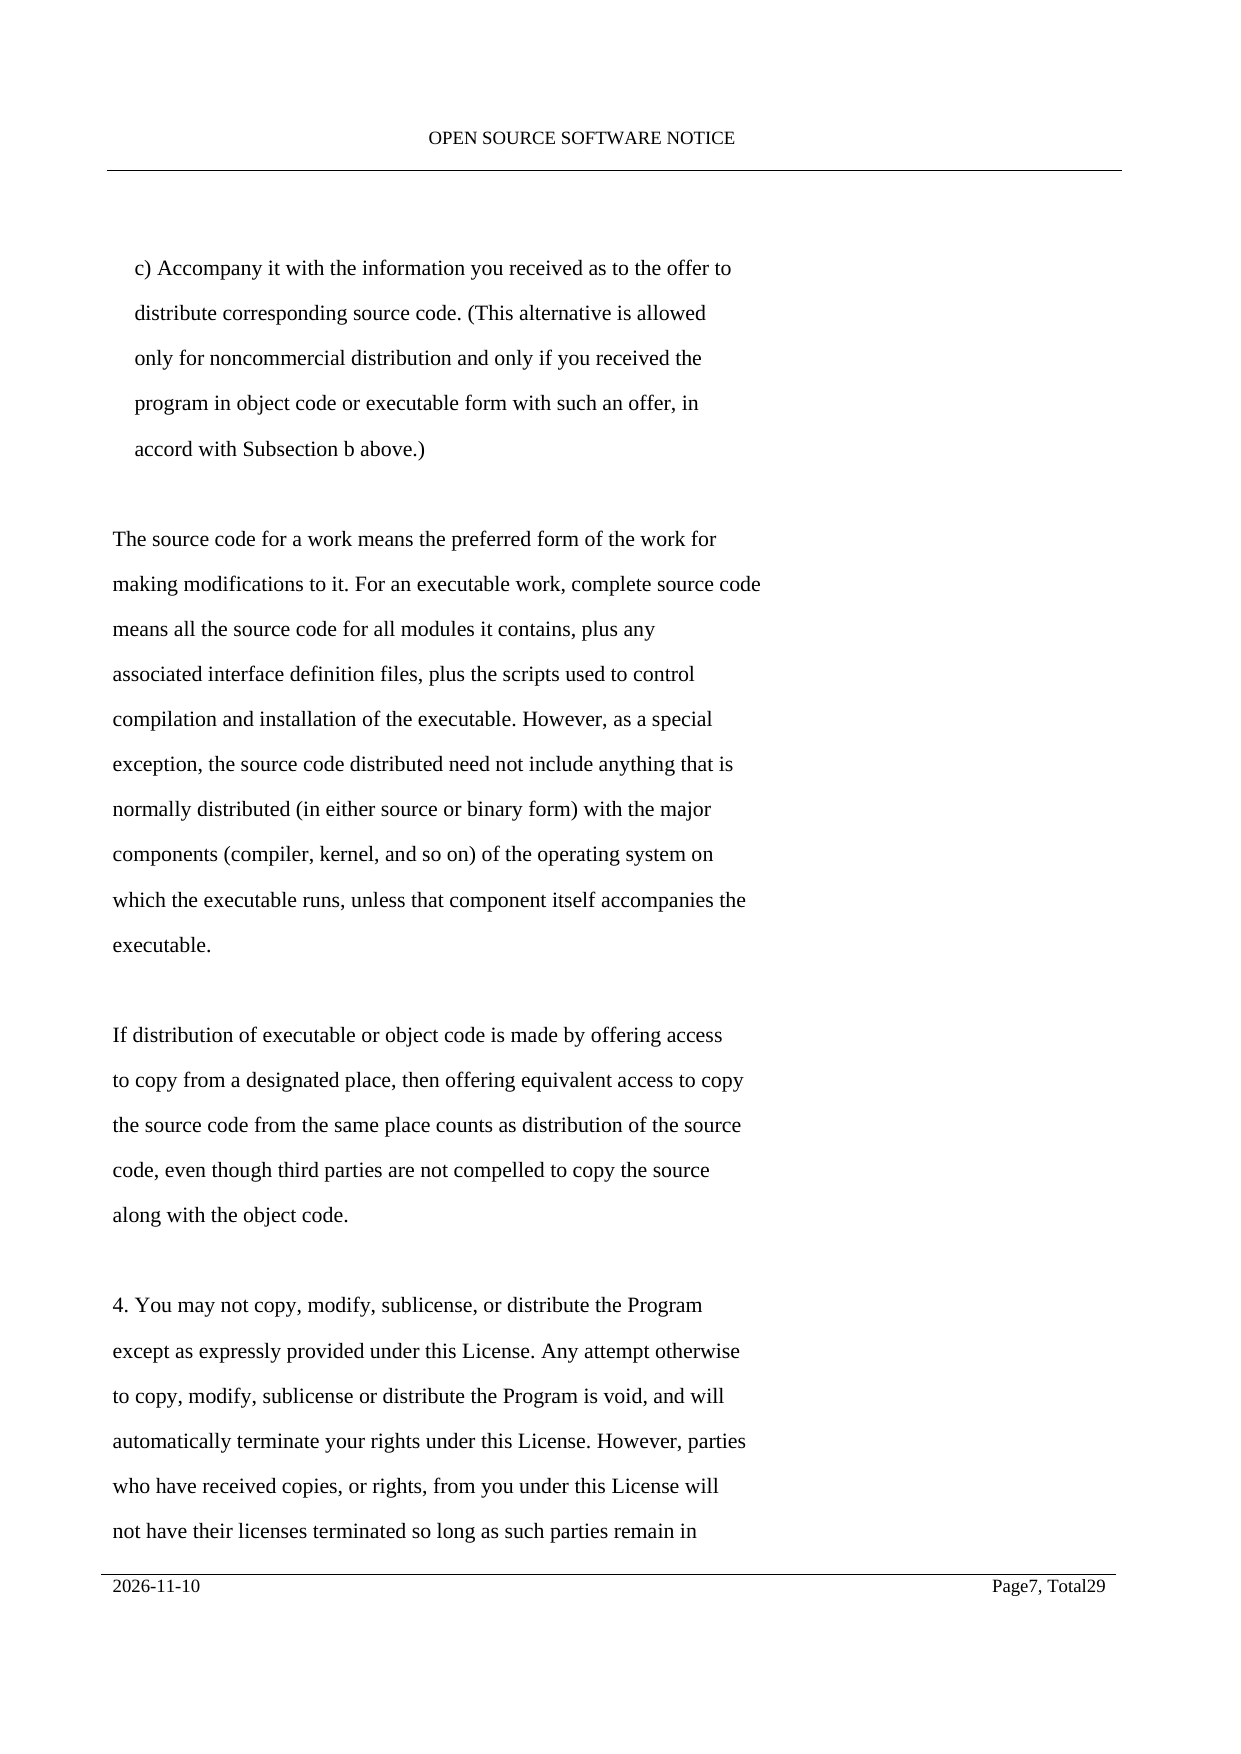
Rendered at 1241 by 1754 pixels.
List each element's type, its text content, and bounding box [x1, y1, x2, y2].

text code, even though third parties are not compelled to copy the source [112, 1153, 1128, 1186]
text to copy, modify, sublicense or distribute the Program is void, and will [112, 1379, 1128, 1412]
text means all the source code for all modules it contains, plus any [112, 612, 1128, 645]
text to copy from a designated place, then offering equivalent access to copy [112, 1063, 1128, 1096]
text only for noncommercial distribution and only if you received the [112, 342, 1128, 374]
text accord with Subsection b above.) [112, 432, 1128, 464]
text components (compiler, kernel, and so on) of the operating system on [112, 838, 1128, 870]
text program in object code or executable form with such an offer, in [112, 387, 1128, 419]
text If distribution of executable or object code is made by offering access [112, 1018, 1128, 1051]
text compilation and installation of the executable. However, as a special [112, 702, 1128, 735]
text not have their licenses terminated so long as such parties remain in [112, 1514, 1128, 1547]
text The source code for a work means the preferred form of the work for [112, 522, 1128, 554]
text distribute corresponding source code. (This alternative is allowed [112, 297, 1128, 329]
text exception, the source code distributed need not include anything that is [112, 748, 1128, 780]
text automatically terminate your rights under this License. However, parties [112, 1424, 1128, 1457]
text who have received copies, or rights, from you under this License will [112, 1469, 1128, 1502]
text c) Accompany it with the information you received as to the offer to [112, 251, 1128, 284]
text the source code from the same place counts as distribution of the source [112, 1108, 1128, 1141]
text making modifications to it. For an executable work, complete source code [112, 567, 1128, 600]
text except as expressly provided under this License. Any attempt otherwise [112, 1334, 1128, 1366]
text along with the object code. [112, 1199, 1128, 1231]
text executable. [112, 928, 1128, 961]
text normally distributed (in either source or binary form) with the major [112, 793, 1128, 825]
text 4. You may not copy, modify, sublicense, or distribute the Program [112, 1289, 1128, 1321]
text which the executable runs, unless that component itself accompanies the [112, 883, 1128, 915]
text associated interface definition files, plus the scripts used to control [112, 657, 1128, 690]
